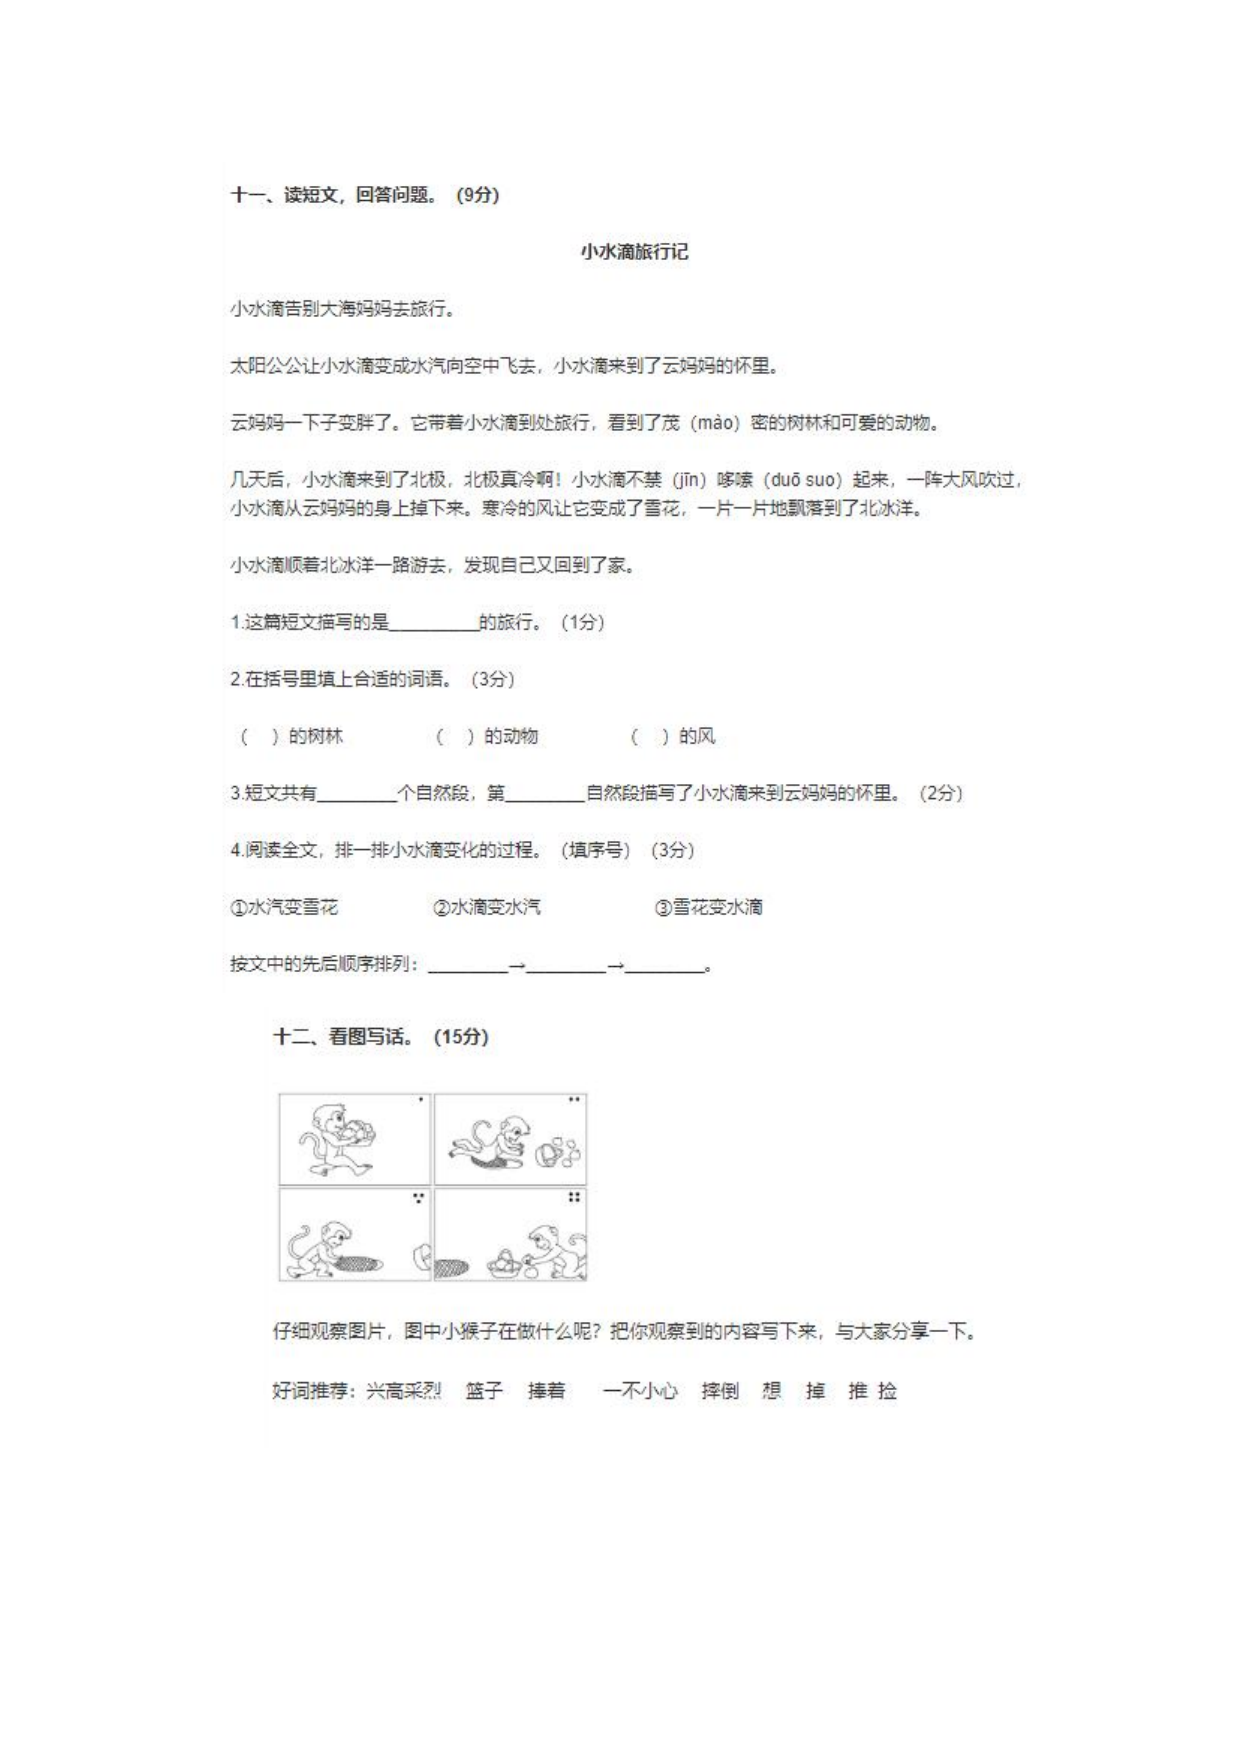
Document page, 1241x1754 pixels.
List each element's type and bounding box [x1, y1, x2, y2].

picture [223, 1007, 1017, 1448]
picture [187, 162, 1053, 993]
